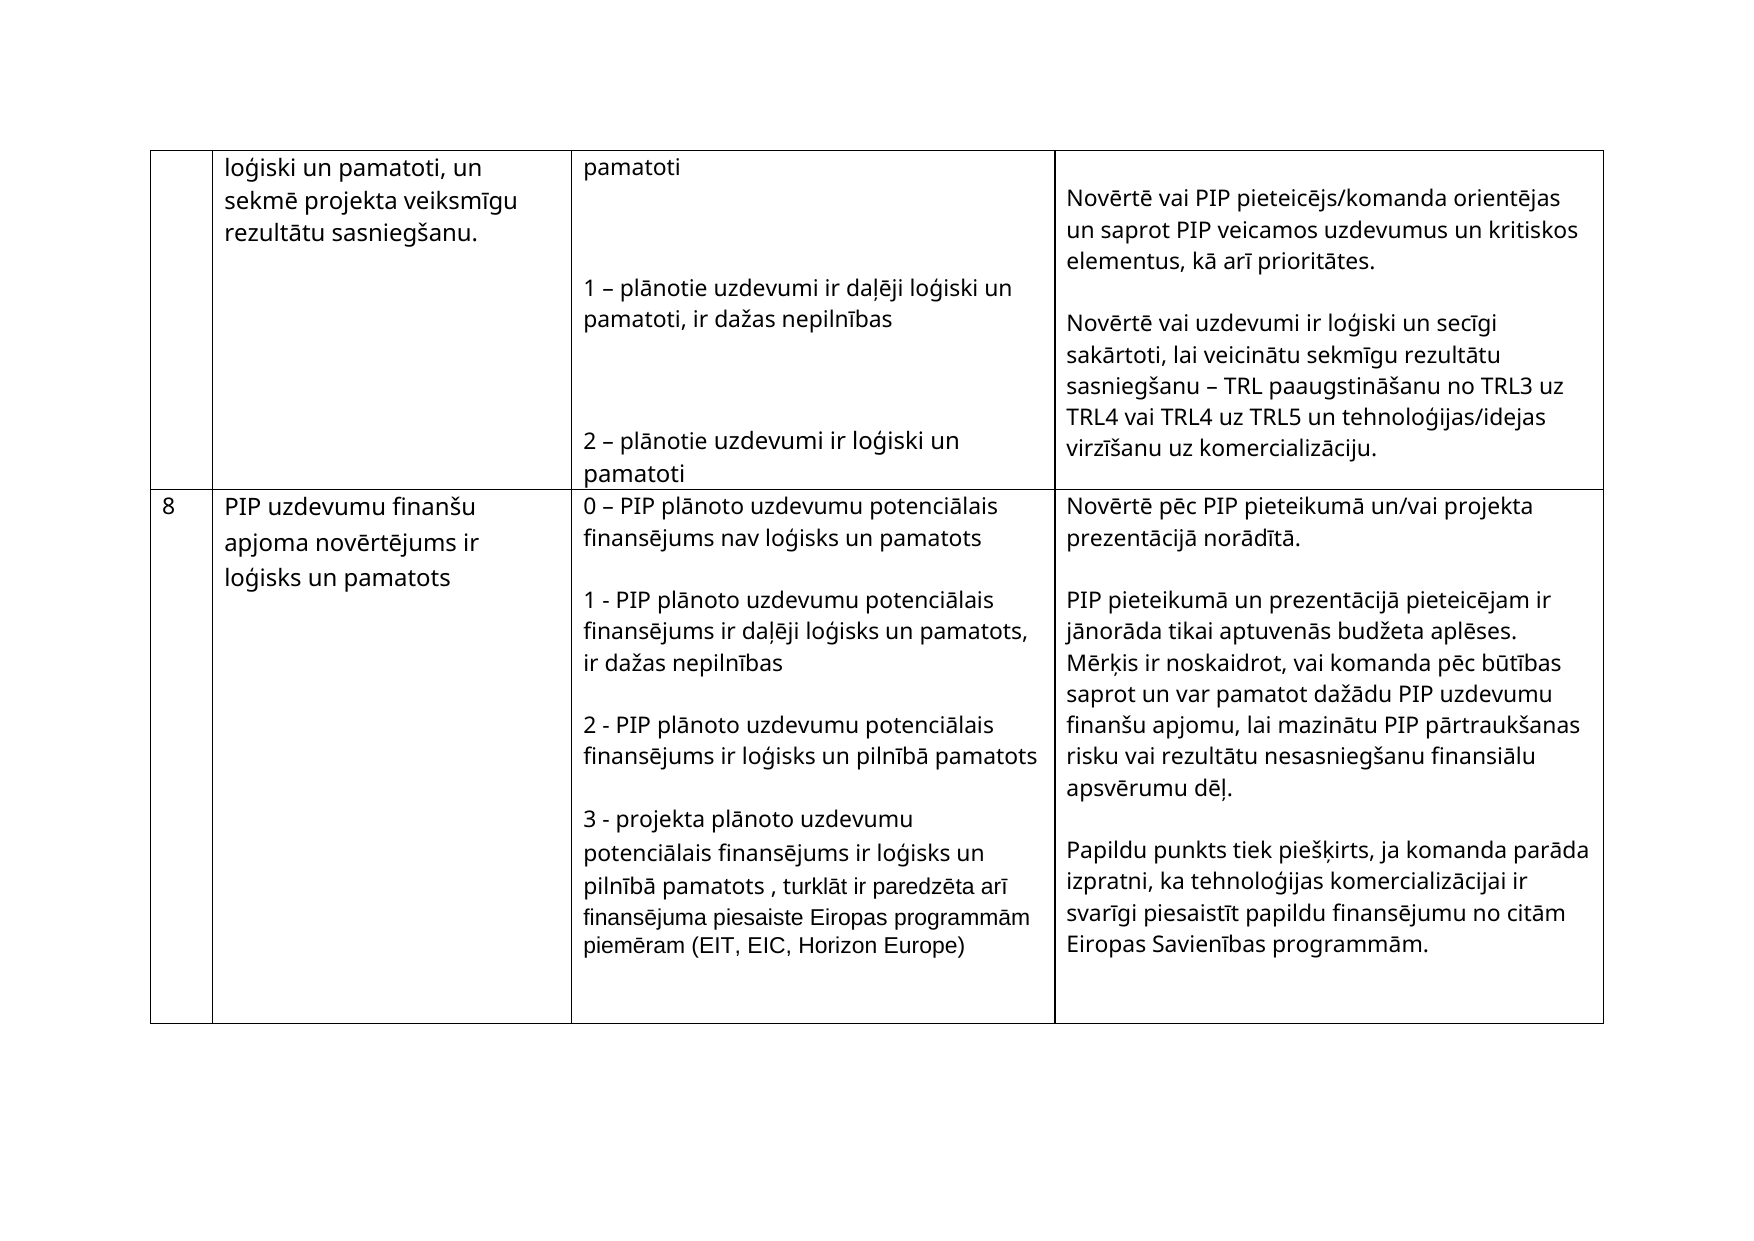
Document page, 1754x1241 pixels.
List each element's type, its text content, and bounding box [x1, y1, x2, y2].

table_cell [1056, 151, 1603, 489]
table_cell PIP uzdevumu finanšu apjoma novērtējums ir loģisks un pamatots [213, 490, 571, 1023]
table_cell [572, 151, 1054, 489]
table_cell 0 – PIP plānoto uzdevumu potenciālais finansējums nav loģisks un pamatots 1 - PIP plānoto uzdevumu potenciālais finansējums ir daļēji loģisks un pamatots, ir dažas nepilnības 2 - PIP plānoto uzdevumu potenciālais finansējums ir loģisks un pilnībā pamatots 3 - projekta plānoto uzdevumu potenciālais finansējums ir loģisks un pilnībā pamatots , turklāt ir paredzēta arī finansējuma piesaiste Eiropas programmām piemēram (EIT, EIC, Horizon Europe) [572, 490, 1054, 1023]
table_cell 7 [151, 151, 212, 489]
table_cell Novērtē pēc PIP pieteikumā un/vai projekta prezentācijā norādītā. PIP pieteikumā un prezentācijā pieteicējam ir jānorāda tikai aptuvenās budžeta aplēses. Mērķis ir noskaidrot, vai komanda pēc būtības saprot un var pamatot dažādu PIP uzdevumu finanšu apjomu, lai mazinātu PIP pārtraukšanas risku vai rezultātu nesasniegšanu finansiālu apsvērumu dēļ. Papildu punkts tiek piešķirts, ja komanda parāda izpratni, ka tehnoloģijas komercializācijai ir svarīgi piesaistīt papildu finansējumu no citām Eiropas Savienības programmām. [1056, 490, 1603, 1023]
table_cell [213, 151, 571, 489]
table_cell 8 [151, 490, 212, 1023]
